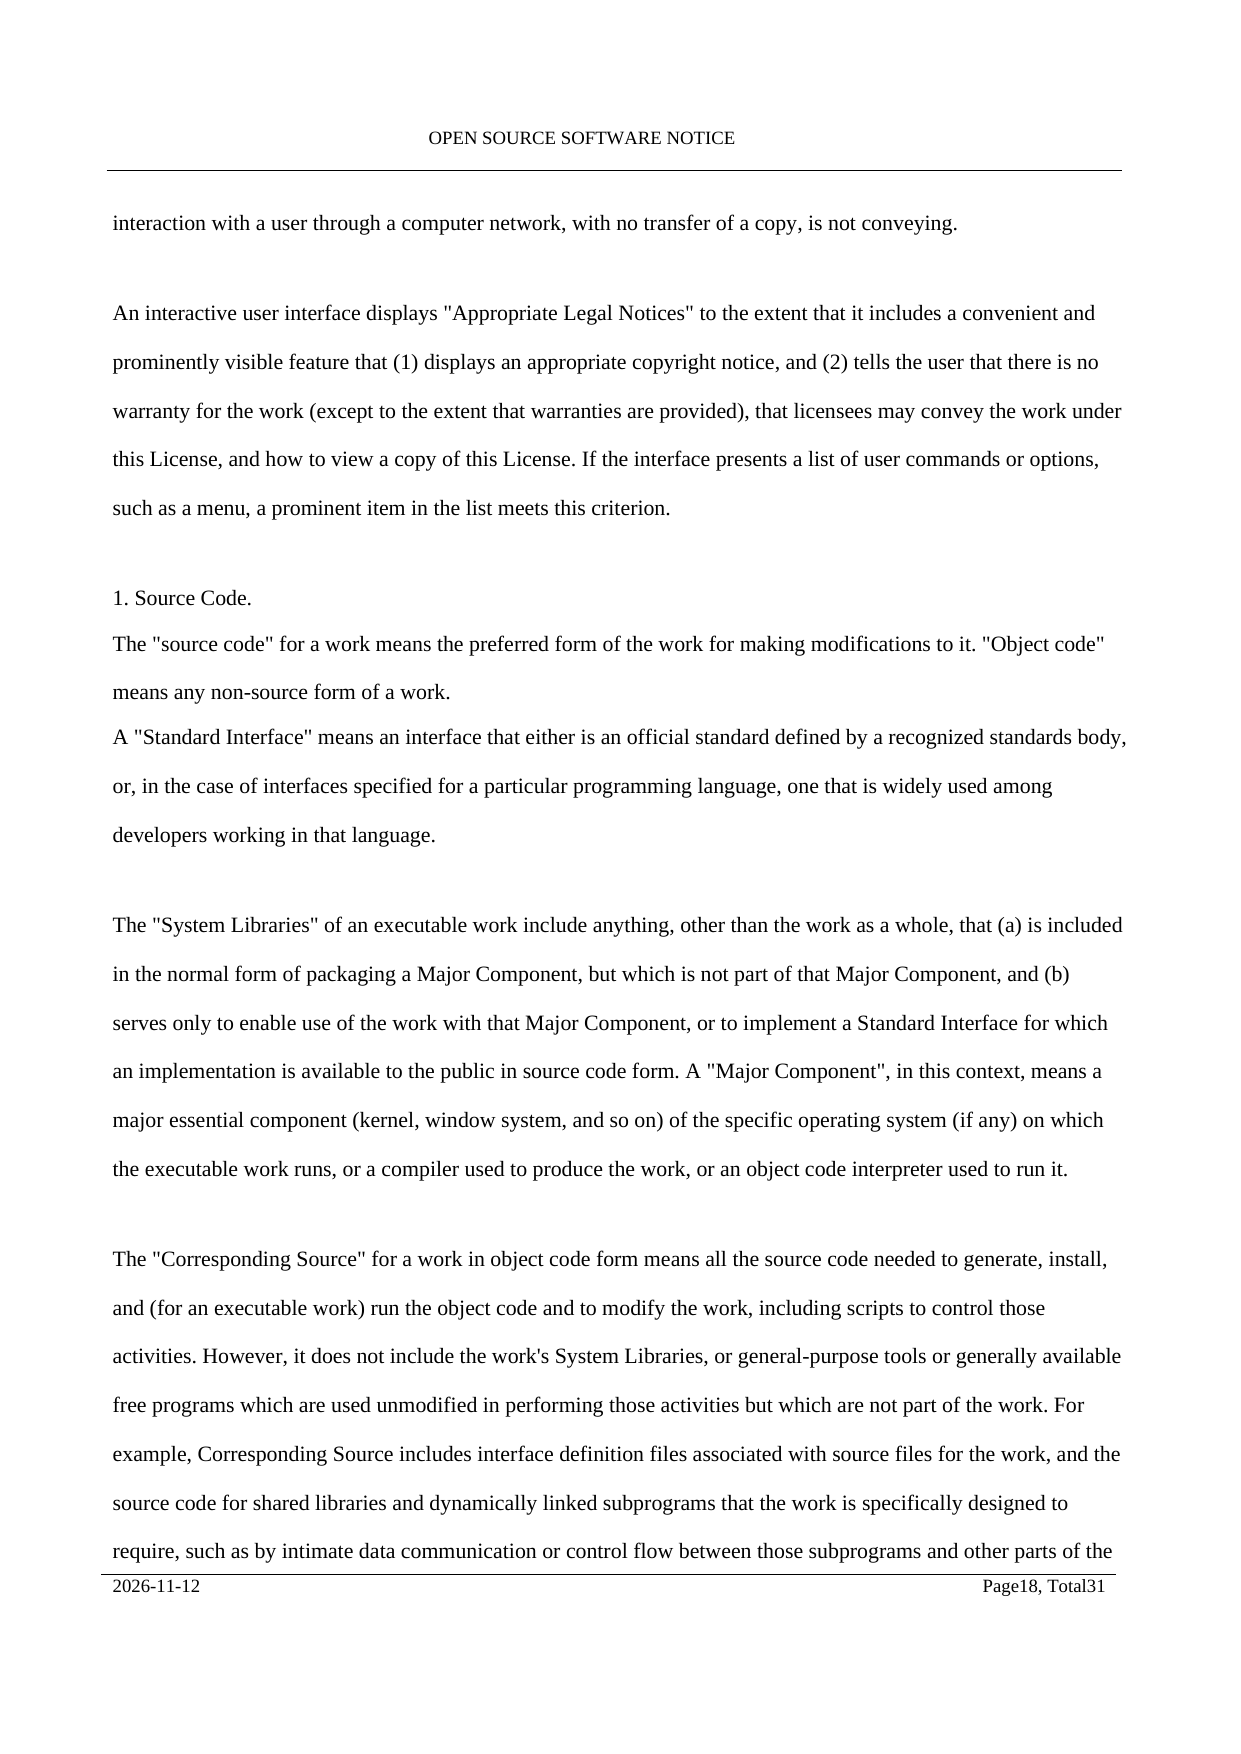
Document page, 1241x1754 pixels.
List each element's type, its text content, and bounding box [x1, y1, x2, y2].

text The "System Libraries" of an executable work include anything, other than the work as a whole, that (a) is included in the normal form of packaging a Major Component, but which is not part of that Major Component, and (b) serves only to enable use of the work with that Major Component, or to implement a Standard Interface for which an implementation is available to the public in source code form. A "Major Component", in this context, means a major essential component (kernel, window system, and so on) of the specific operating system (if any) on which the executable work runs, or a compiler used to produce the work, or an object code interpreter used to run it. [112, 908, 1128, 1185]
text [112, 206, 1128, 239]
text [112, 1242, 1128, 1567]
text 1. Source Code. [112, 582, 1128, 614]
text The "source code" for a work means the preferred form of the work for making modifications to it. "Object code" means any non-source form of a work. [112, 627, 1128, 708]
text A "Standard Interface" means an interface that either is an official standard defined by a recognized standards body, or, in the case of interfaces specified for a particular programming language, one that is widely used among developers working in that language. [112, 721, 1128, 851]
text An interactive user interface displays "Appropriate Legal Notices" to the extent that it includes a convenient and prominently visible feature that (1) displays an appropriate copyright notice, and (2) tells the user that there is no warranty for the work (except to the extent that warranties are provided), that licensees may convey the work under this License, and how to view a copy of this License. If the interface presents a list of user commands or options, such as a menu, a prominent item in the list meets this criterion. [112, 297, 1128, 524]
